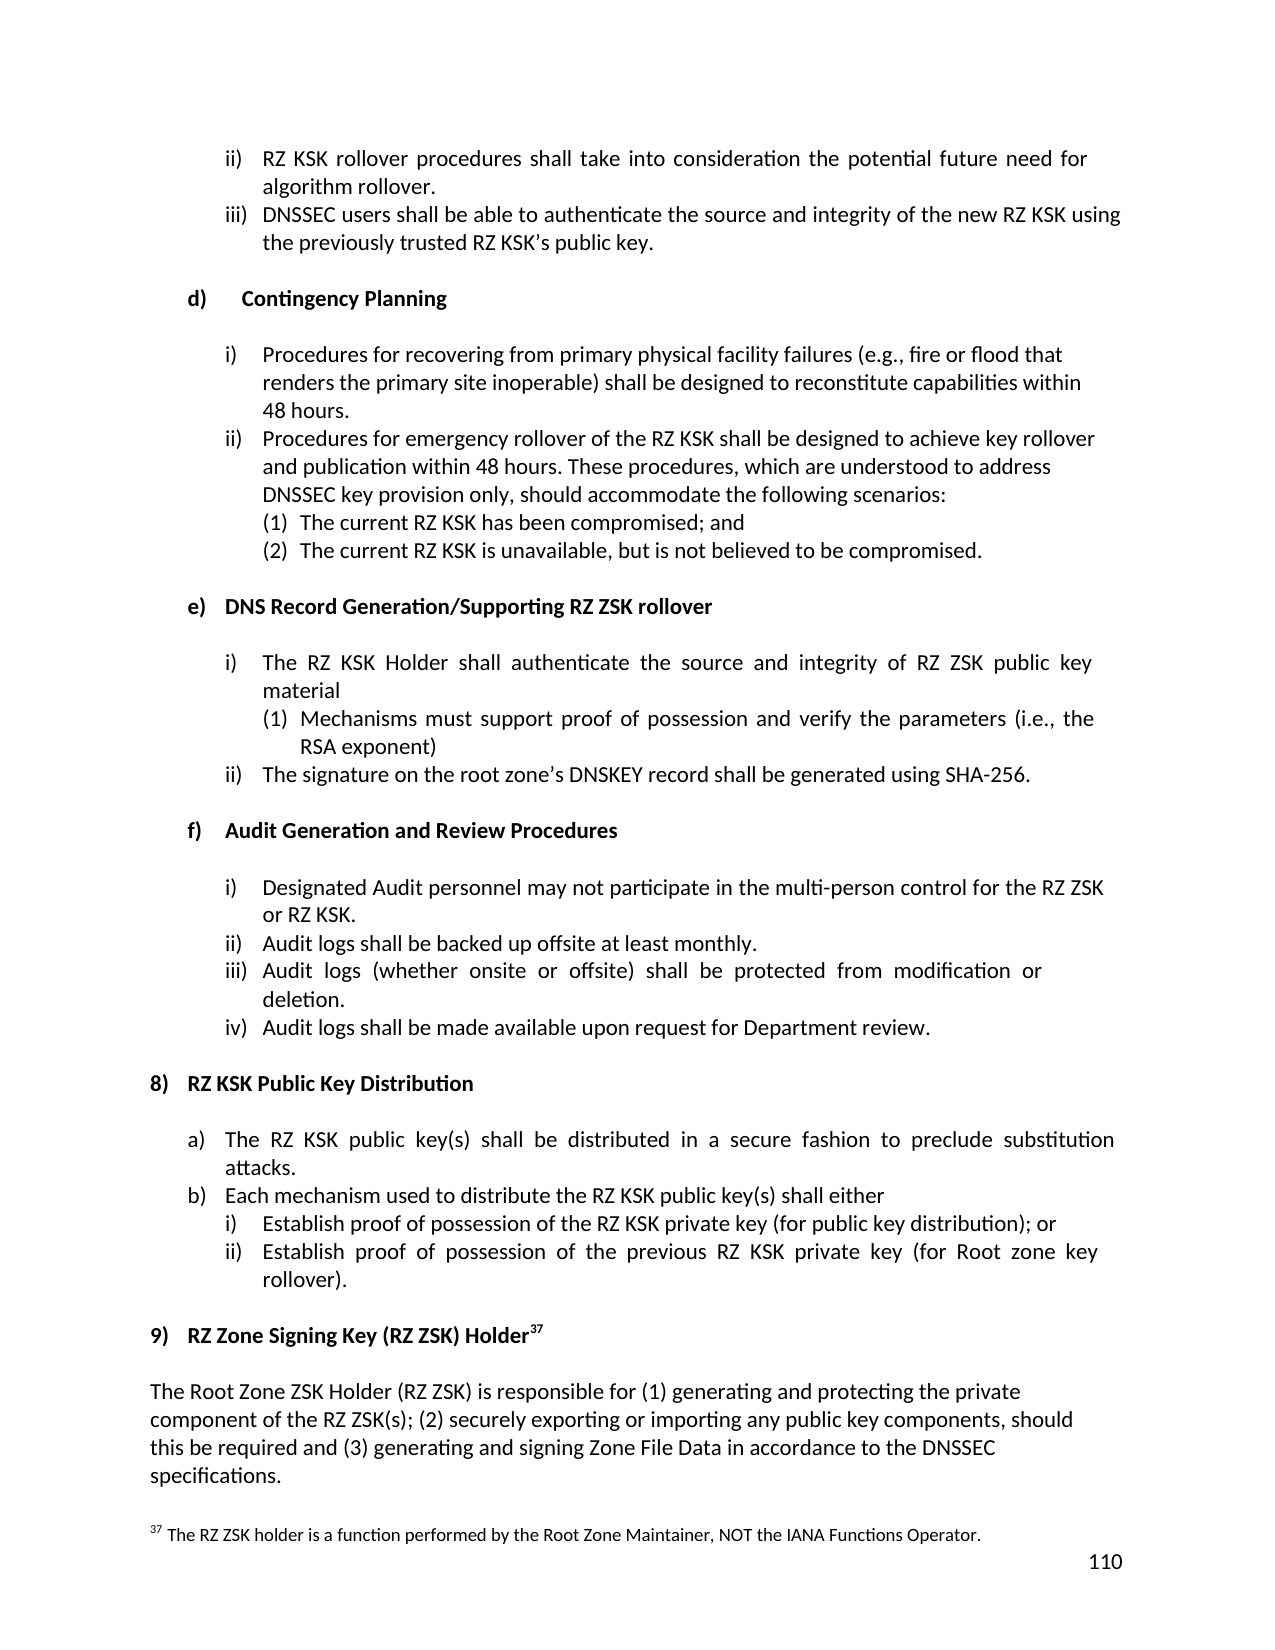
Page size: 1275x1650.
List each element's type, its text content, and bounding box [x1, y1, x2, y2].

list Audit Generation and Review Procedures [187, 817, 1123, 844]
list RZ Zone Signing Key (RZ ZSK) Holder [150, 1321, 1123, 1349]
list Establish proof of possession of the previous RZ KSK private key (for Root zone key rollover). [225, 1237, 1100, 1293]
list Audit logs (whether onsite or offsite) shall be protected from modification or deletion. [225, 957, 1044, 1013]
list Mechanisms must support proof of possession and verify the parameters (i.e., the RSA exponent) [262, 704, 1096, 761]
list Designated Audit personnel may not participate in the multi-person control for the RZ ZSK or RZ KSK. [225, 873, 1106, 929]
list RZ KSK Public Key Distribution [150, 1069, 1123, 1097]
list Contingency Planning [187, 284, 1123, 312]
list DNS Record Generation/Supporting RZ ZSK rollover [187, 592, 1123, 620]
list Audit logs shall be made available upon request for Department review. [225, 1013, 1123, 1041]
list DNSSEC users shall be able to authenticate the source and integrity of the new RZ KSK using the previously trusted RZ KSK’s public key. [225, 200, 1123, 256]
list Establish proof of possession of the RZ KSK private key (for public key distribution); or [225, 1209, 1104, 1237]
list RZ KSK rollover procedures shall take into consideration the potential future need for algorithm rollover. [225, 144, 1089, 200]
list The current RZ KSK has been compromised; and [262, 508, 1123, 536]
list The RZ KSK public key(s) shall be distributed in a secure fashion to preclude substitution attacks. [187, 1125, 1117, 1181]
list The RZ KSK Holder shall authenticate the source and integrity of RZ ZSK public key material [225, 648, 1094, 704]
list The current RZ KSK is unavailable, but is not believed to be compromised. [262, 536, 1123, 564]
list The signature on the root zone’s DNSKEY record shall be generated using SHA-256. [225, 761, 1123, 788]
list Audit logs shall be backed up offsite at least monthly. [225, 929, 1123, 957]
list Procedures for recovering from primary physical facility failures (e.g., fire or flood that renders the primary site inoperable) shall be designed to reconstitute capabilities within 48 hours. [225, 340, 1092, 424]
text The Root Zone ZSK Holder (RZ ZSK) is responsible for (1) generating and protecting the private component of the RZ ZSK(s); (2) securely exporting or importing any public key components, should this be required and (3) generating and signing Zone File Data in accordance to the DNSSEC specifications. [150, 1377, 1100, 1489]
list Procedures for emergency rollover of the RZ KSK shall be designed to achieve key rollover and publication within 48 hours. These procedures, which are understood to address DNSSEC key provision only, should accommodate the following scenarios: [225, 424, 1123, 508]
list Each mechanism used to distribute the RZ KSK public key(s) shall either [187, 1181, 1123, 1209]
